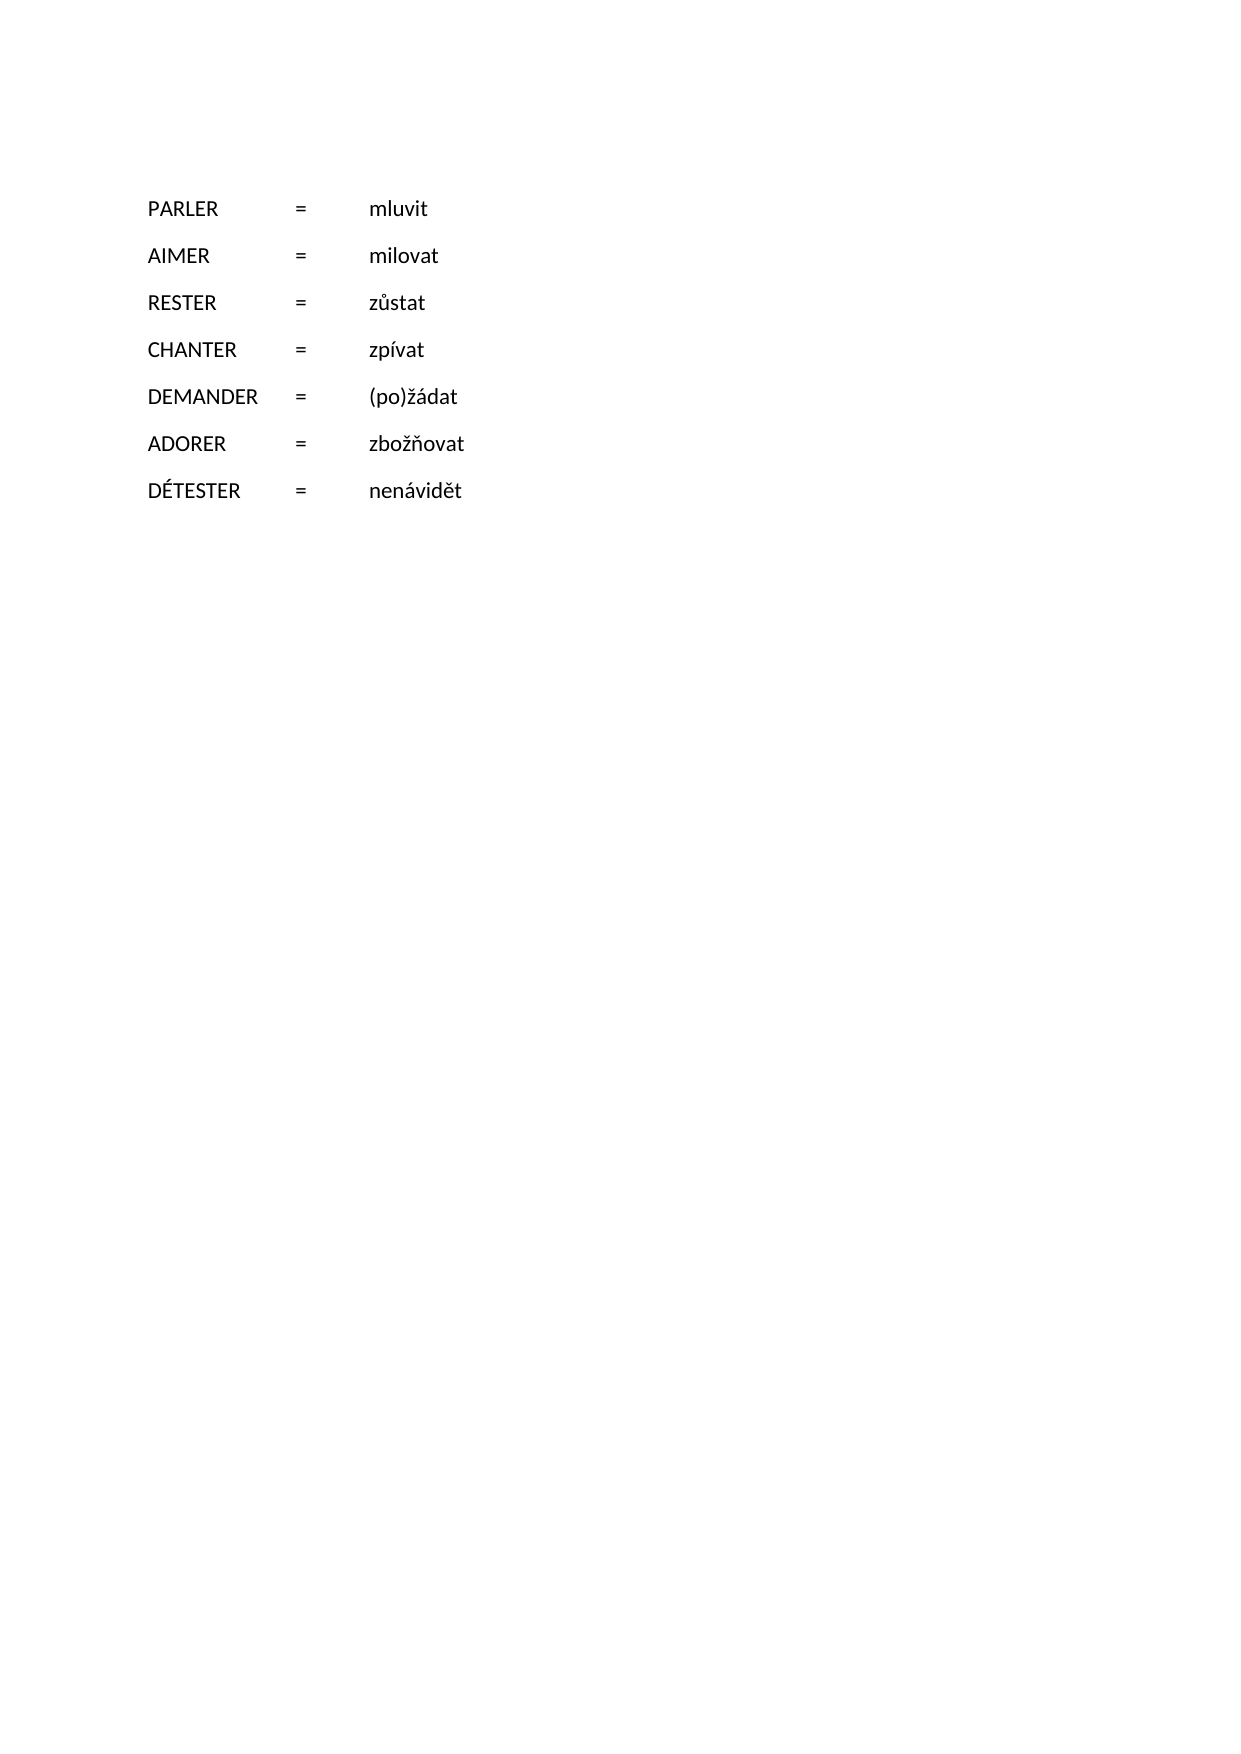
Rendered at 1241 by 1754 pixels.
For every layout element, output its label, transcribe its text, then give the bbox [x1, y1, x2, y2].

text DEMANDER = (po)žádat [148, 382, 1093, 410]
text DÉTESTER = nenávidět [148, 476, 1093, 504]
text CHANTER = zpívat [148, 335, 1093, 363]
text ADORER = zbožňovat [148, 429, 1093, 457]
text PARLER = mluvit [148, 194, 1093, 222]
text RESTER = zůstat [148, 288, 1093, 316]
text AIMER = milovat [148, 241, 1093, 269]
